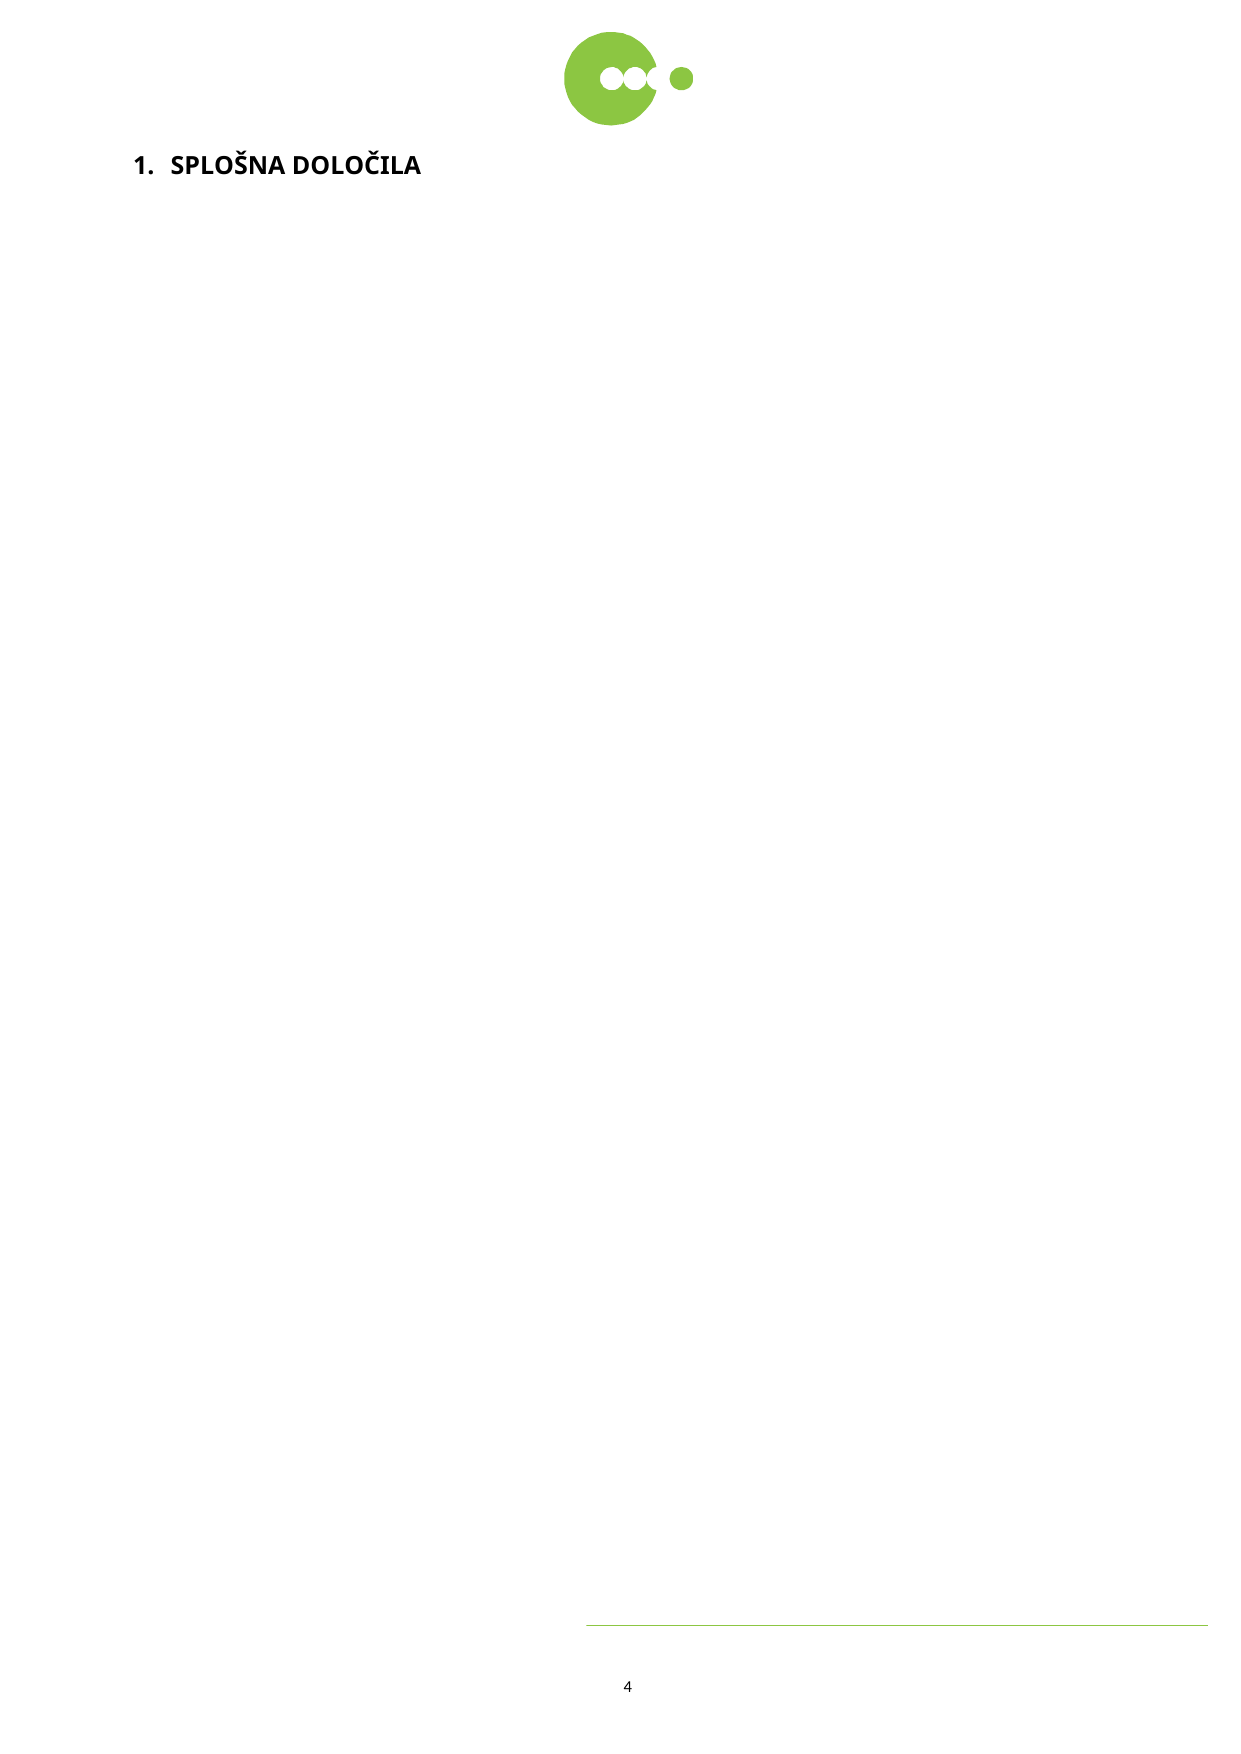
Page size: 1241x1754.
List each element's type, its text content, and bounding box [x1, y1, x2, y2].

list SPLOŠNA DOLOČILA [133, 148, 1122, 182]
